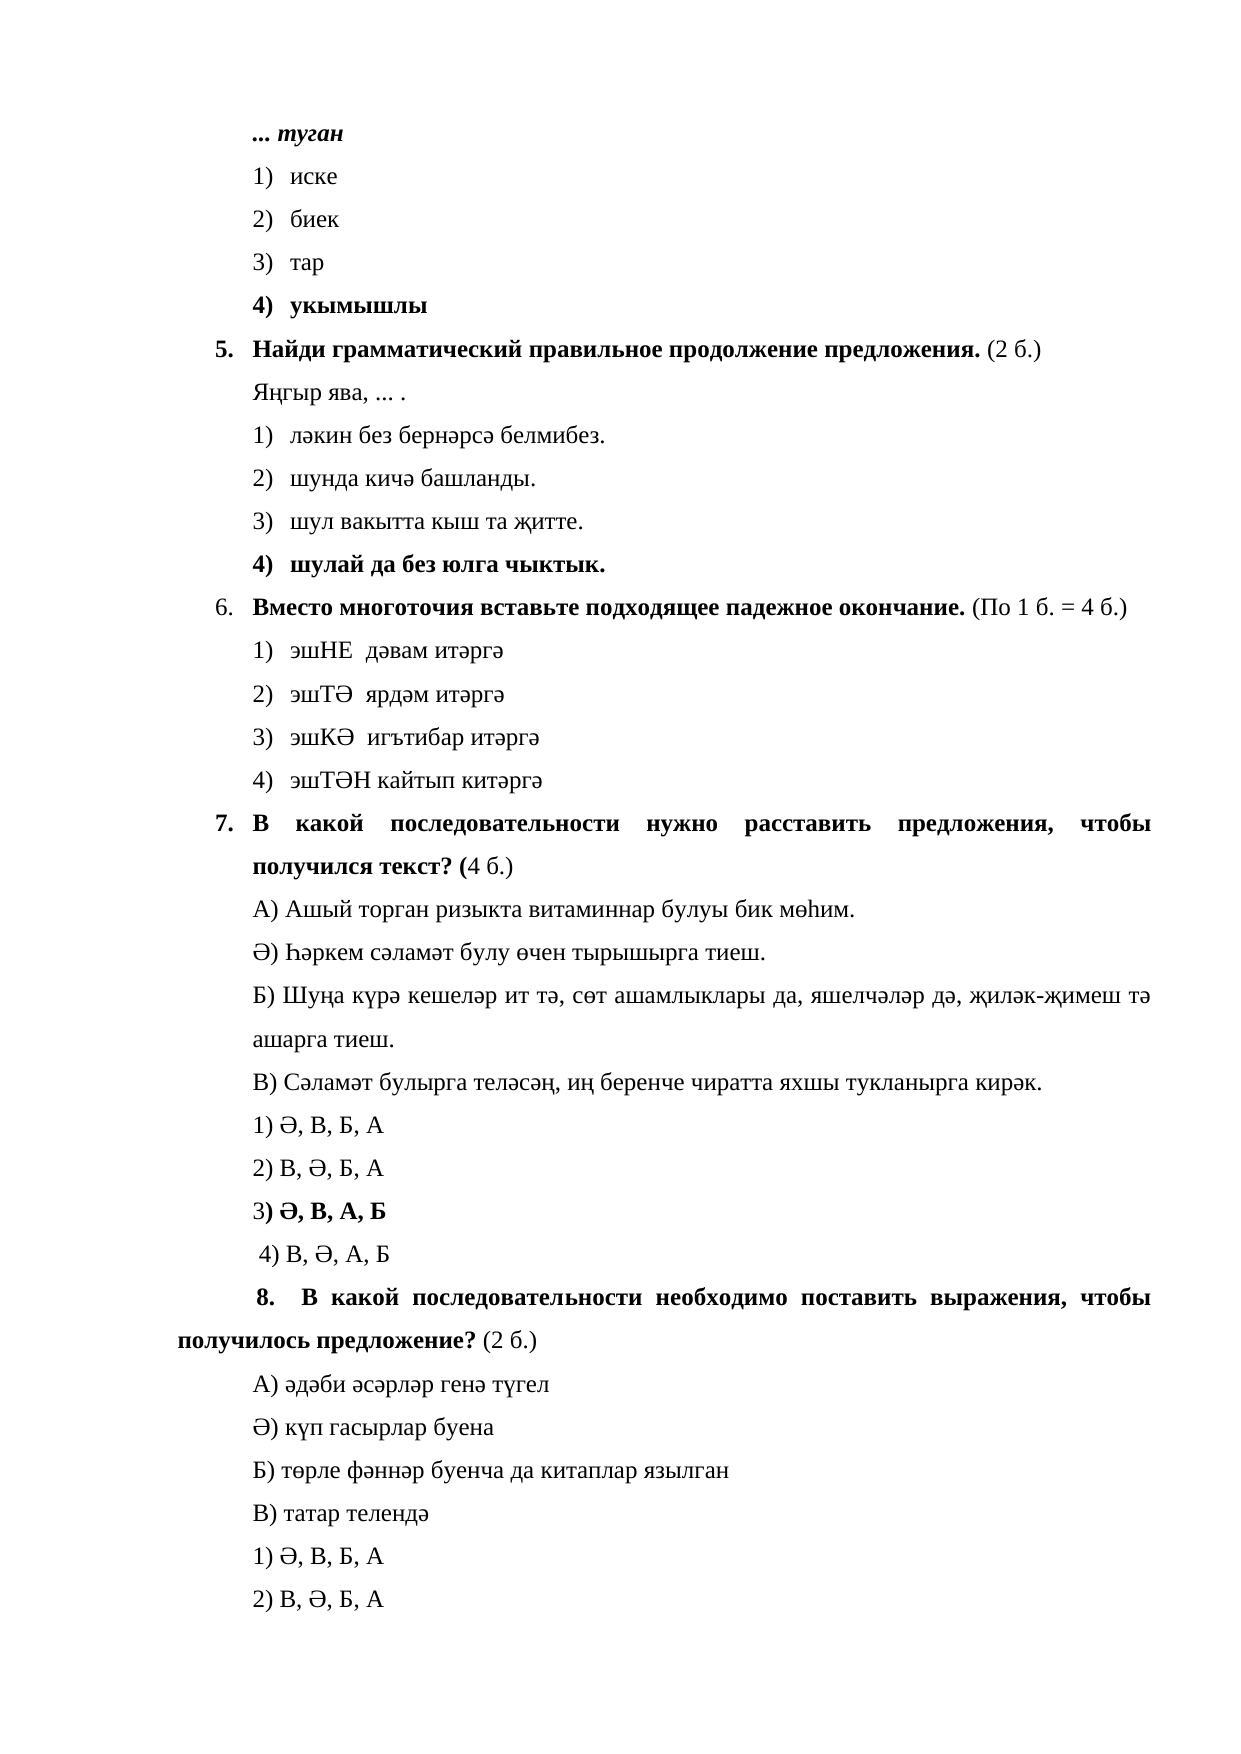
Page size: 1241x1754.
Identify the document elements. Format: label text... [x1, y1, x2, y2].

text В) татар телендә [177, 1498, 1152, 1527]
list Вместо многоточия вставьте подходящее падежное окончание. (По 1 б. = 4 б.) [215, 592, 1152, 621]
text 8. В какой последовательности необходимо поставить выражения, чтобы получилось предложение? (2 б.) [177, 1282, 1152, 1354]
list ләкин без бернәрсә белмибез. [252, 420, 1152, 449]
list шулай да без юлга чыктык. [252, 549, 1152, 578]
list ... туган [252, 118, 1152, 147]
text 1) Ә, В, Б, А [177, 1541, 1152, 1570]
text 3) Ә, В, А, Б [177, 1196, 1152, 1225]
text 4) В, Ә, А, Б [177, 1239, 1152, 1268]
list шунда кичә башланды. [252, 463, 1152, 492]
list Яңгыр ява, ... . [252, 377, 1152, 406]
text А) әдәби әсәрләр генә түгел [177, 1369, 1152, 1397]
list В) Сәламәт булырга теләсәң, иң беренче чиратта яхшы тукланырга кирәк. [252, 1067, 1152, 1096]
text Б) төрле фәннәр буенча да китаплар язылган [177, 1455, 1152, 1484]
list эшКӘ игътибар итәргә [252, 722, 1152, 751]
list В какой последовательности нужно расставить предложения, чтобы получился текст? (4 б.) [215, 808, 1152, 880]
text 2) В, Ә, Б, А [177, 1584, 1152, 1613]
text 1) Ә, В, Б, А [177, 1110, 1152, 1139]
list укымышлы [252, 291, 1152, 319]
list эшТӘ ярдәм итәргә [252, 679, 1152, 707]
list Ә) Һәркем сәламәт булу өчен тырышырга тиеш. [252, 937, 1152, 966]
list иске [252, 161, 1152, 190]
list эшНЕ дәвам итәргә [252, 636, 1152, 664]
list Найди грамматический правильное продолжение предложения. (2 б.) [215, 334, 1152, 362]
list эшТӘН кайтып китәргә [252, 765, 1152, 794]
list тар [252, 247, 1152, 276]
text 2) В, Ә, Б, А [177, 1153, 1152, 1182]
list А) Ашый торган ризыкта витаминнар булуы бик мөһим. [252, 894, 1152, 923]
text Ә) күп гасырлар буена [177, 1412, 1152, 1441]
list Б) Шуңа күрә кешеләр ит тә, сөт ашамлыклары да, яшелчәләр дә, җиләк-җимеш тә ашарга тиеш. [252, 981, 1152, 1052]
list шул вакытта кыш та җитте. [252, 506, 1152, 535]
list биек [252, 204, 1152, 233]
